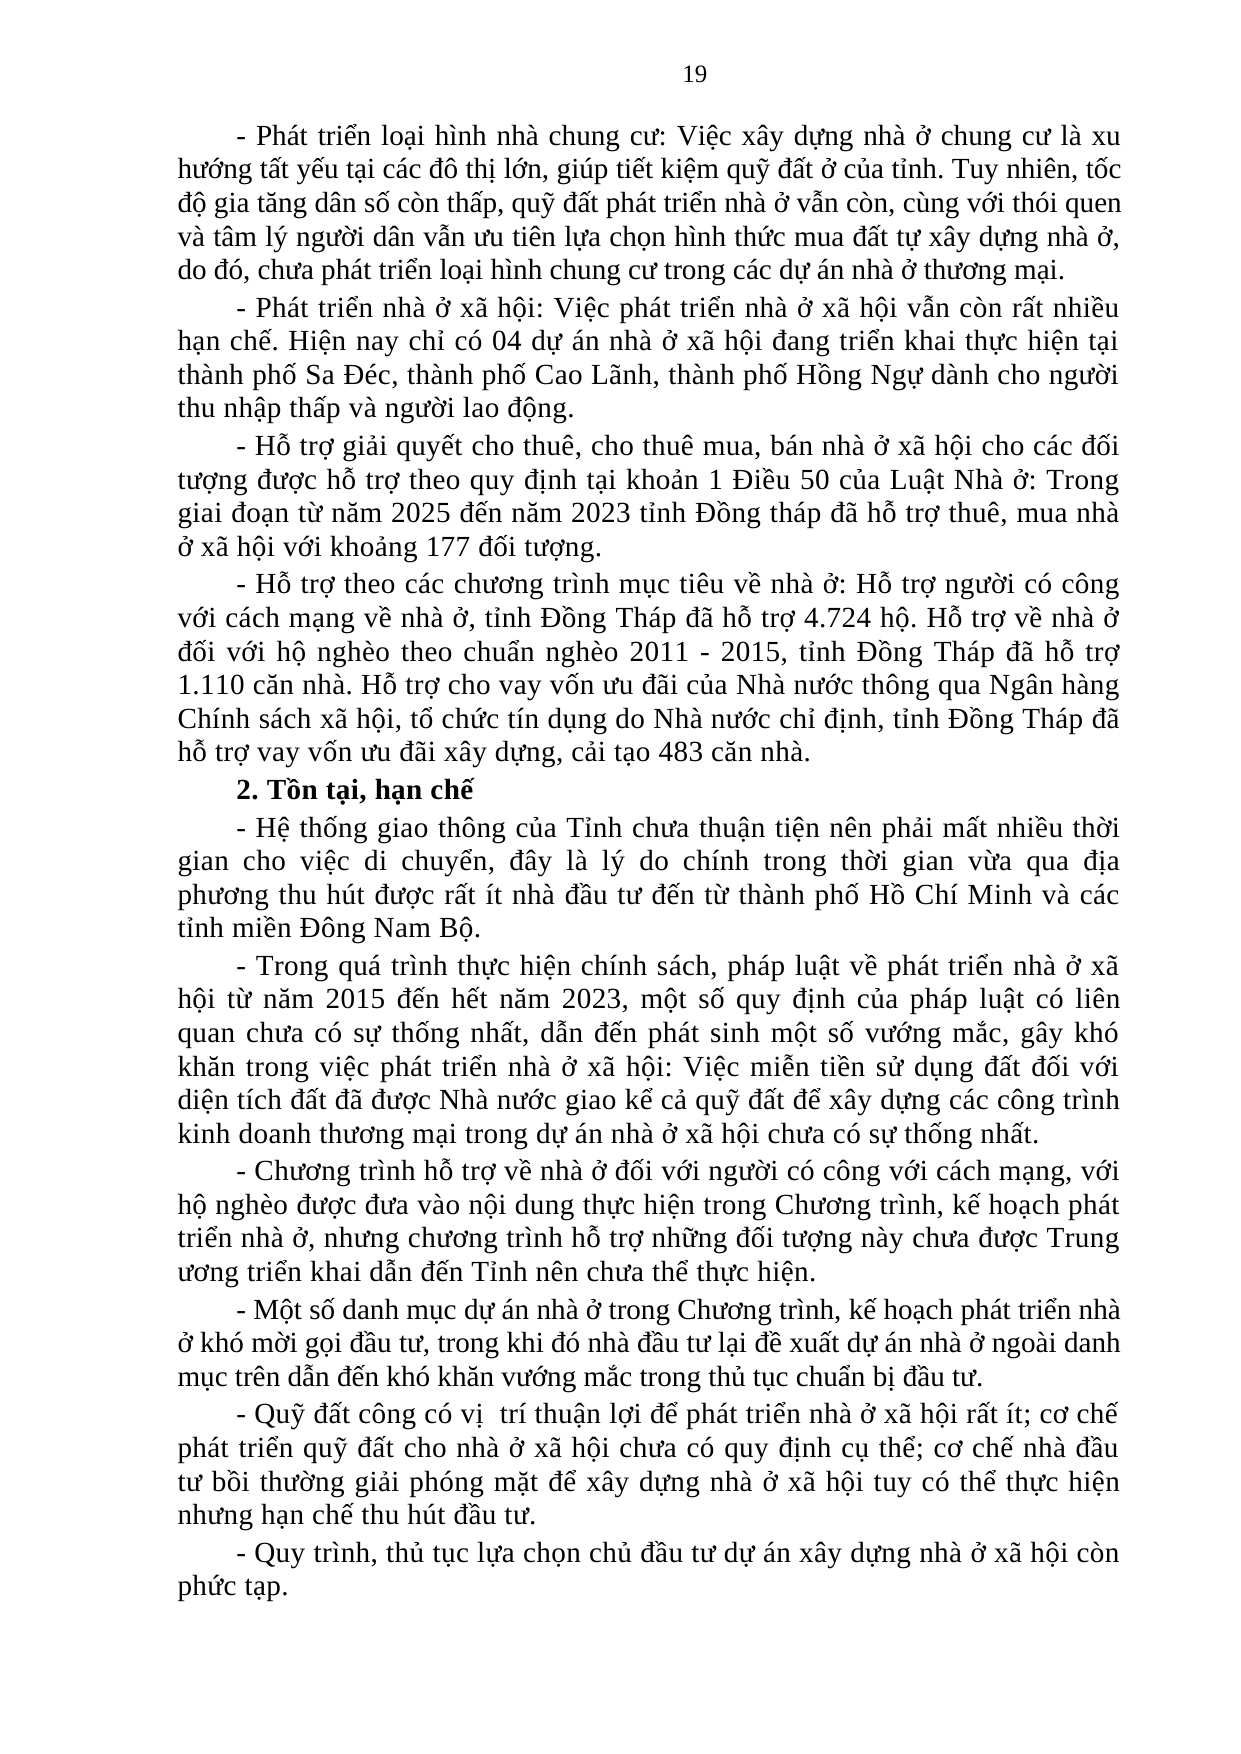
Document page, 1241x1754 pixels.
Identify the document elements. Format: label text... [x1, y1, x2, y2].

text - Quỹ đất công có vị trí thuận lợi để phát triển nhà ở xã hội rất ít; cơ chế phát triển quỹ đất cho nhà ở xã hội chưa có quy định cụ thể; cơ chế nhà đầu tư bồi thường giải phóng mặt để xây dựng nhà ở xã hội tuy có thể thực hiện nhưng hạn chế thu hút đầu tư. [177, 1397, 1122, 1531]
text - Hệ thống giao thông của Tỉnh chưa thuận tiện nên phải mất nhiều thời gian cho việc di chuyển, đây là lý do chính trong thời gian vừa qua địa phương thu hút được rất ít nhà đầu tư đến từ thành phố Hồ Chí Minh và các tỉnh miền Đông Nam Bộ. [177, 810, 1122, 944]
text - Chương trình hỗ trợ về nhà ở đối với người có công với cách mạng, với hộ nghèo được đưa vào nội dung thực hiện trong Chương trình, kế hoạch phát triển nhà ở, nhưng chương trình hỗ trợ những đối tượng này chưa được Trung ương triển khai dẫn đến Tỉnh nên chưa thể thực hiện. [177, 1153, 1122, 1288]
text - Trong quá trình thực hiện chính sách, pháp luật về phát triển nhà ở xã hội từ năm 2015 đến hết năm 2023, một số quy định của pháp luật có liên quan chưa có sự thống nhất, dẫn đến phát sinh một số vướng mắc, gây khó khăn trong việc phát triển nhà ở xã hội: Việc miễn tiền sử dụng đất đối với diện tích đất đã được Nhà nước giao kể cả quỹ đất để xây dựng các công trình kinh doanh thương mại trong dự án nhà ở xã hội chưa có sự thống nhất. [177, 948, 1122, 1149]
text - Hỗ trợ theo các chương trình mục tiêu về nhà ở: Hỗ trợ người có công với cách mạng về nhà ở, tỉnh Đồng Tháp đã hỗ trợ 4.724 hộ. Hỗ trợ về nhà ở đối với hộ nghèo theo chuẩn nghèo 2011 - 2015, tỉnh Đồng Tháp đã hỗ trợ 1.110 căn nhà. Hỗ trợ cho vay vốn ưu đãi của Nhà nước thông qua Ngân hàng Chính sách xã hội, tổ chức tín dụng do Nhà nước chỉ định, tỉnh Đồng Tháp đã hỗ trợ vay vốn ưu đãi xây dựng, cải tạo 483 căn nhà. [177, 567, 1122, 768]
text - Quy trình, thủ tục lựa chọn chủ đầu tư dự án xây dựng nhà ở xã hội còn phức tạp. [177, 1535, 1122, 1602]
text 2. Tồn tại, hạn chế [177, 772, 1122, 806]
text - Phát triển nhà ở xã hội: Việc phát triển nhà ở xã hội vẫn còn rất nhiều hạn chế. Hiện nay chỉ có 04 dự án nhà ở xã hội đang triển khai thực hiện tại thành phố Sa Đéc, thành phố Cao Lãnh, thành phố Hồng Ngự dành cho người thu nhập thấp và người lao động. [177, 290, 1122, 424]
text - Hỗ trợ giải quyết cho thuê, cho thuê mua, bán nhà ở xã hội cho các đối tượng được hỗ trợ theo quy định tại khoản 1 Điều 50 của Luật Nhà ở: Trong giai đoạn từ năm 2025 đến năm 2023 tỉnh Đồng tháp đã hỗ trợ thuê, mua nhà ở xã hội với khoảng 177 đối tượng. [177, 428, 1122, 562]
text - Phát triển loại hình nhà chung cư: Việc xây dựng nhà ở chung cư là xu hướng tất yếu tại các đô thị lớn, giúp tiết kiệm quỹ đất ở của tỉnh. Tuy nhiên, tốc độ gia tăng dân số còn thấp, quỹ đất phát triển nhà ở vẫn còn, cùng với thói quen và tâm lý người dân vẫn ưu tiên lựa chọn hình thức mua đất tự xây dựng nhà ở, do đó, chưa phát triển loại hình chung cư trong các dự án nhà ở thương mại. [177, 118, 1122, 286]
text - Một số danh mục dự án nhà ở trong Chương trình, kế hoạch phát triển nhà ở khó mời gọi đầu tư, trong khi đó nhà đầu tư lại đề xuất dự án nhà ở ngoài danh mục trên dẫn đến khó khăn vướng mắc trong thủ tục chuẩn bị đầu tư. [177, 1292, 1122, 1392]
